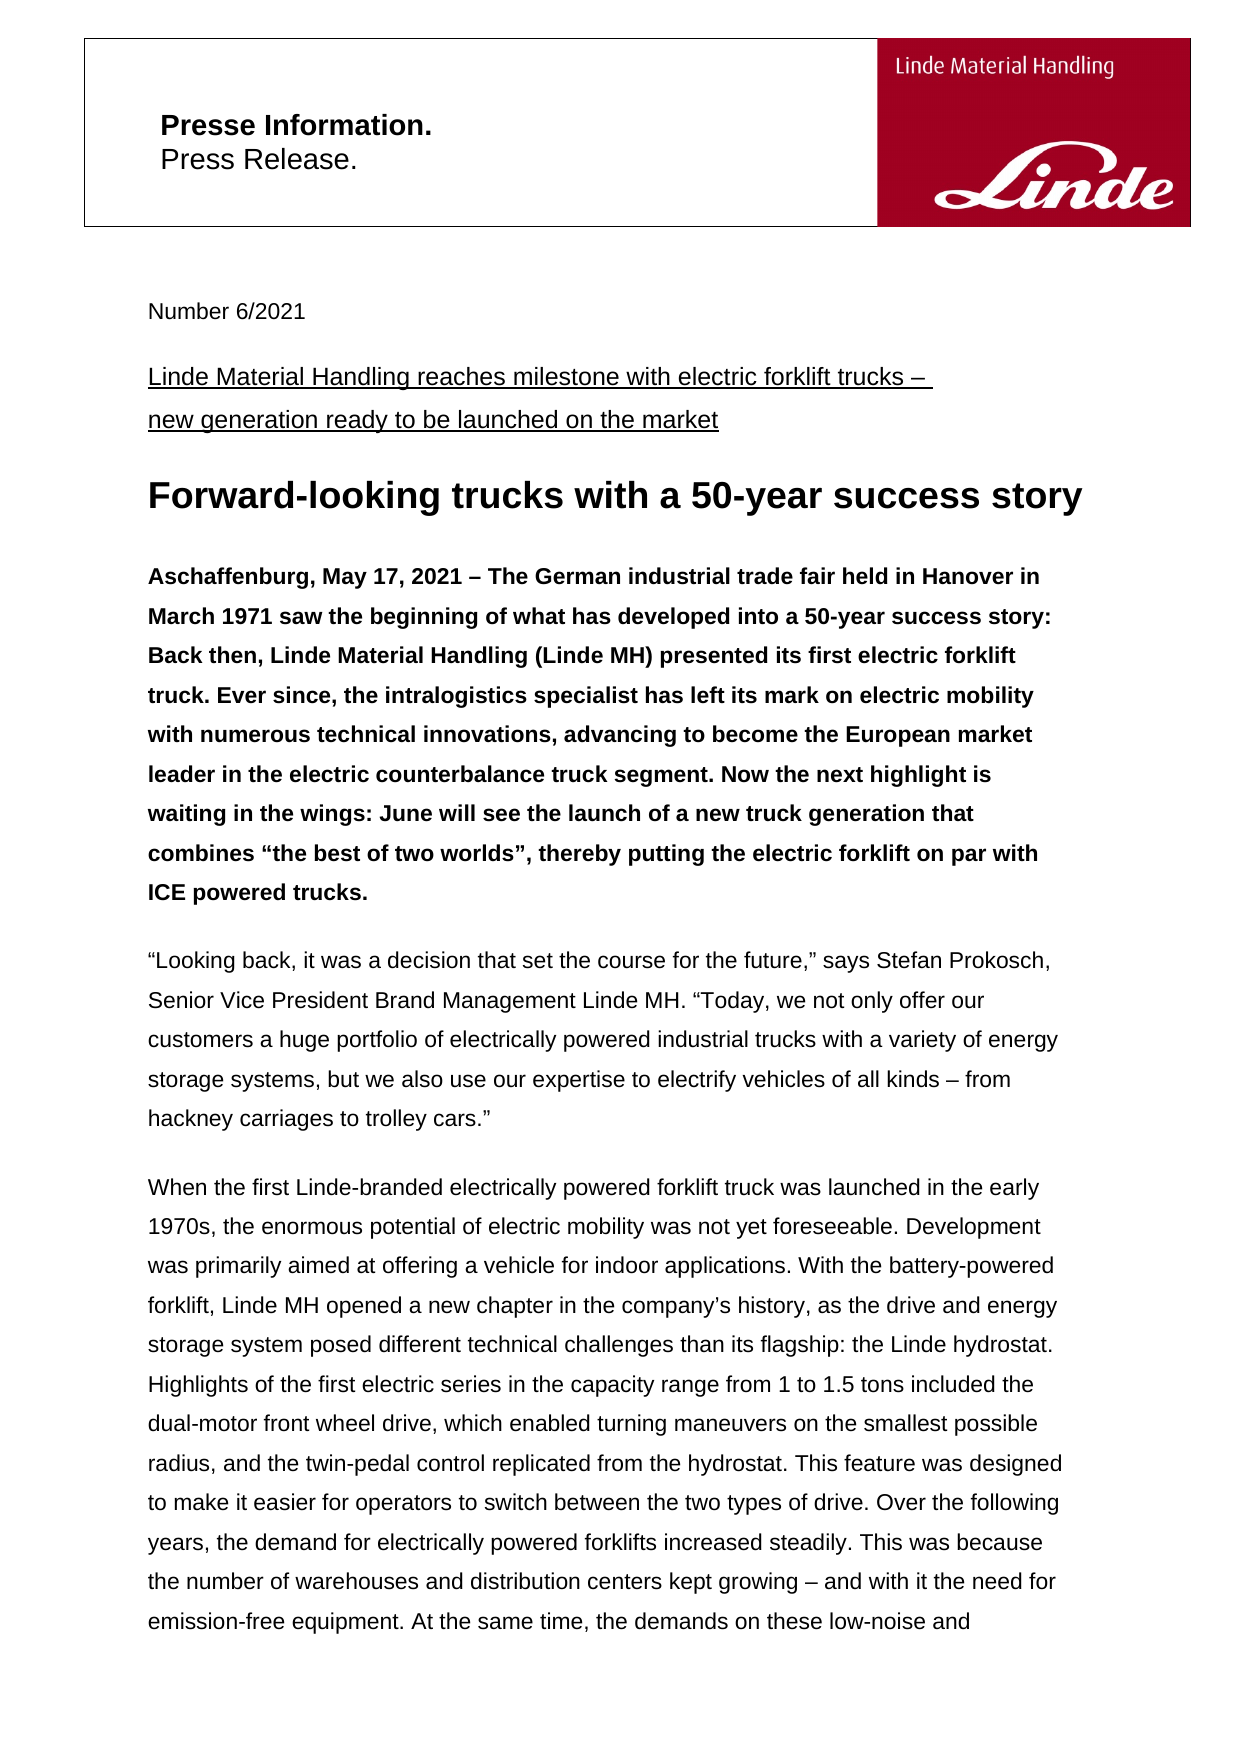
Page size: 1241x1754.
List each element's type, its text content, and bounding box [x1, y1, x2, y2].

picture [877, 38, 1191, 227]
text Linde Material Handling reaches milestone with electric forklift trucks – new generation ready to be launched on the market [148, 362, 961, 434]
text Aschaffenburg, May 17, 2021 – The German industrial trade fair held in Hanover in March 1971 saw the beginning of what has developed into a 50-year success story: Back then, Linde Material Handling (Linde MH) presented its first electric forklift truck. Ever since, the intralogistics specialist has left its mark on electric mobility with numerous technical innovations, advancing to become the European market leader in the electric counterbalance truck segment. Now the next highlight is waiting in the wings: June will see the launch of a new truck generation that combines “the best of two worlds”, thereby putting the electric forklift on par with ICE powered trucks. [148, 563, 1064, 905]
text Forward-looking trucks with a 50-year success story [148, 473, 1093, 517]
text “Looking back, it was a decision that set the course for the future,” says Stefan Prokosch, Senior Vice President Brand Management Linde MH. “Today, we not only offer our customers a huge portfolio of electrically powered industrial trucks with a variety of energy storage systems, but we also use our expertise to electrify vehicles of all kinds – from hackney carriages to trolley cars.” [148, 947, 1064, 1132]
text Number 6/2021 [148, 298, 991, 324]
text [148, 1173, 1064, 1634]
